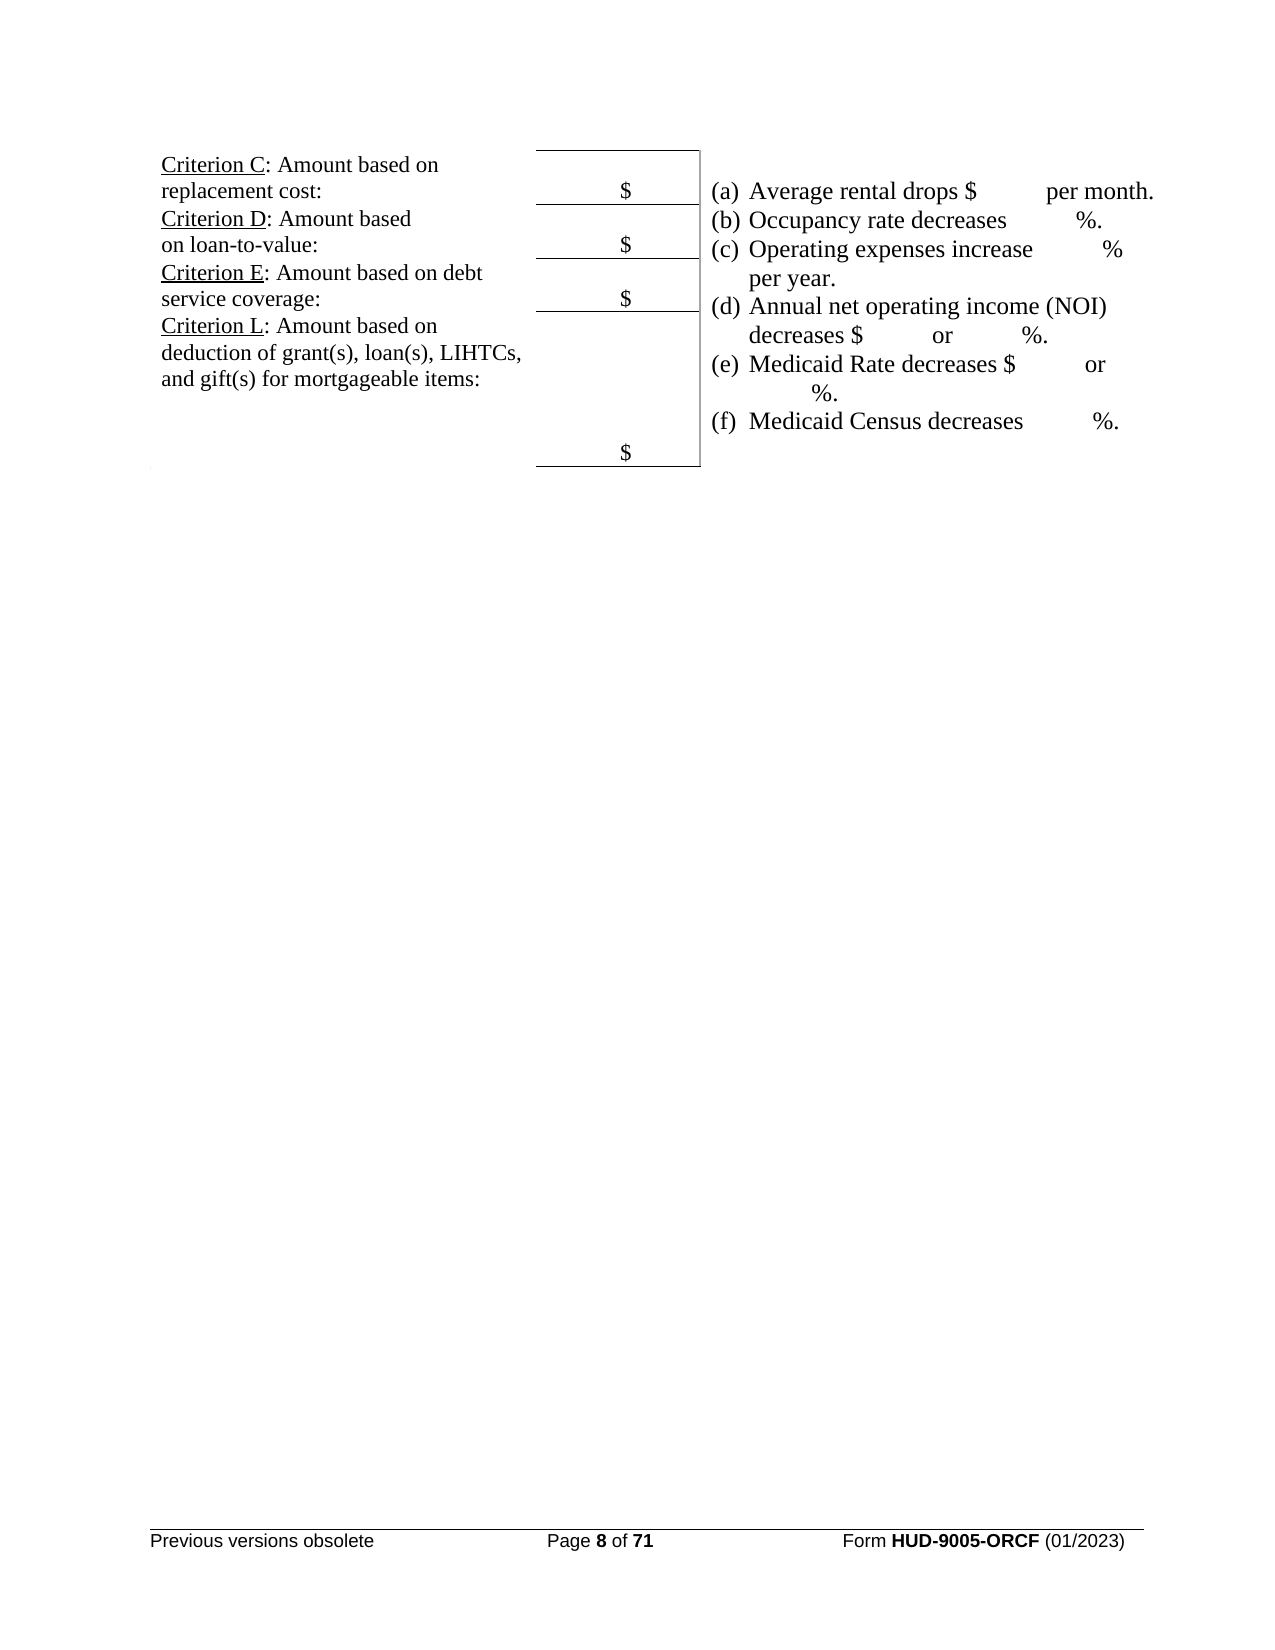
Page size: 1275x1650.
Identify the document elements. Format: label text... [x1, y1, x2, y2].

table_cell $ [536, 312, 699, 466]
table_cell $ [536, 205, 699, 257]
table_cell Criterion D: Amount based on loan-to-value: [150, 204, 536, 257]
table_cell Criterion E: Amount based on debt service coverage: [150, 258, 536, 311]
table_cell Criterion L: Amount based on deduction of grant(s), loan(s), LIHTCs, and gift(s) for mortgageable items: [150, 311, 536, 466]
table_cell $ [536, 259, 699, 311]
table_cell $ [536, 151, 699, 204]
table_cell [701, 150, 1166, 466]
table_cell Criterion C: Amount based on replacement cost: [150, 150, 536, 204]
